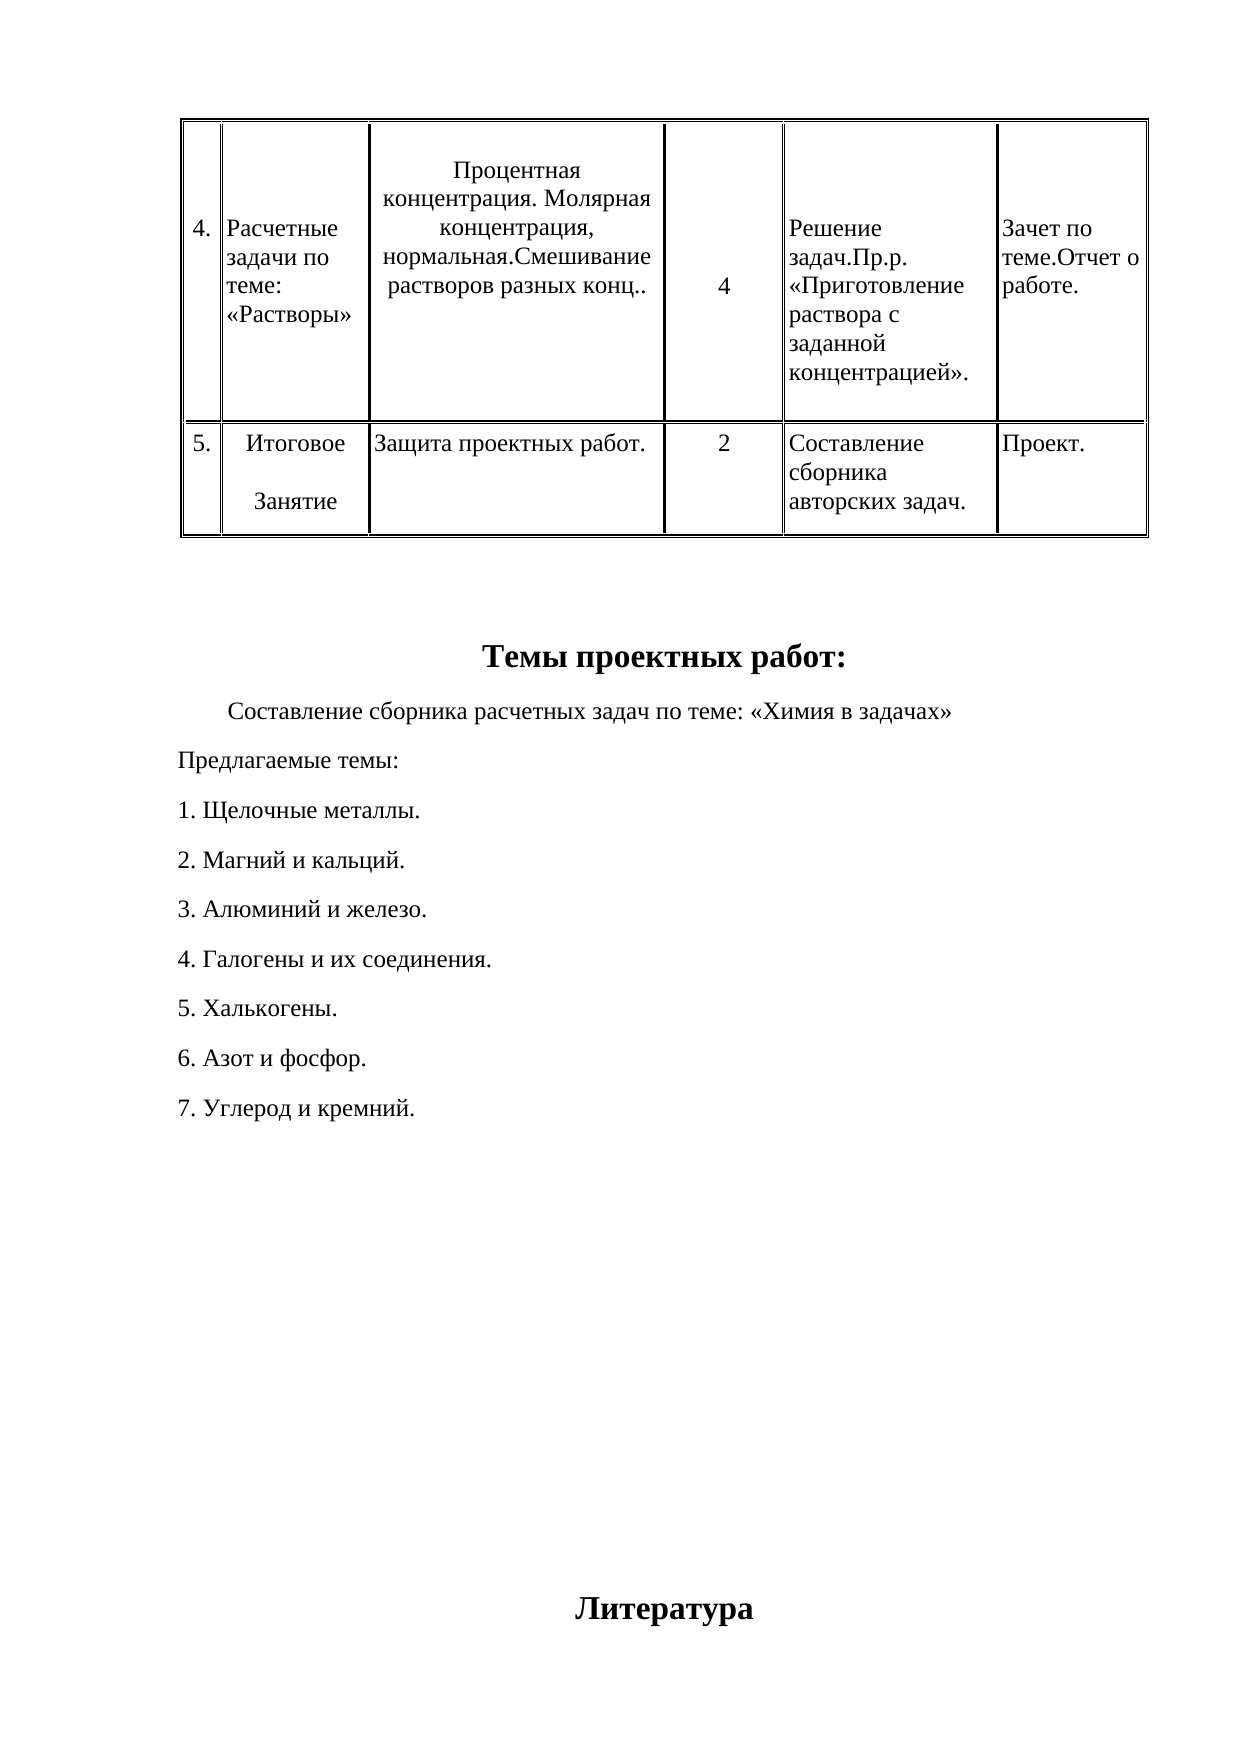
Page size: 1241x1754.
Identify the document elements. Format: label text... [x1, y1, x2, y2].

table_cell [369, 122, 664, 420]
text Предлагаемые темы: [177, 746, 1152, 774]
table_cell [221, 120, 369, 420]
table_cell Проект. [997, 420, 1146, 534]
text 6. Азот и фосфор. [177, 1043, 1152, 1072]
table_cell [784, 122, 997, 420]
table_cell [997, 122, 1146, 420]
table_cell 3. 4. [184, 122, 221, 420]
table_cell 5. [184, 420, 221, 534]
table_cell Защита проектных работ. [369, 424, 664, 534]
table_cell Составление сборника авторских задач. [784, 424, 997, 534]
text 7. Углерод и кремний. [177, 1093, 1152, 1121]
text Литература [177, 1588, 1152, 1627]
text 4. Галогены и их соединения. [177, 944, 1152, 973]
table_cell Итоговое Занятие [221, 424, 369, 534]
text 5. Халькогены. [177, 993, 1152, 1022]
text 2. Магний и кальций. [177, 845, 1152, 873]
text Темы проектных работ: [177, 637, 1152, 675]
table_cell 6 4 [664, 122, 784, 420]
table_cell 2 [664, 424, 784, 534]
text Составление сборника расчетных задач по теме: «Химия в задачах» [177, 696, 1152, 725]
text 1. Щелочные металлы. [177, 795, 1152, 824]
text 3. Алюминий и железо. [177, 894, 1152, 923]
